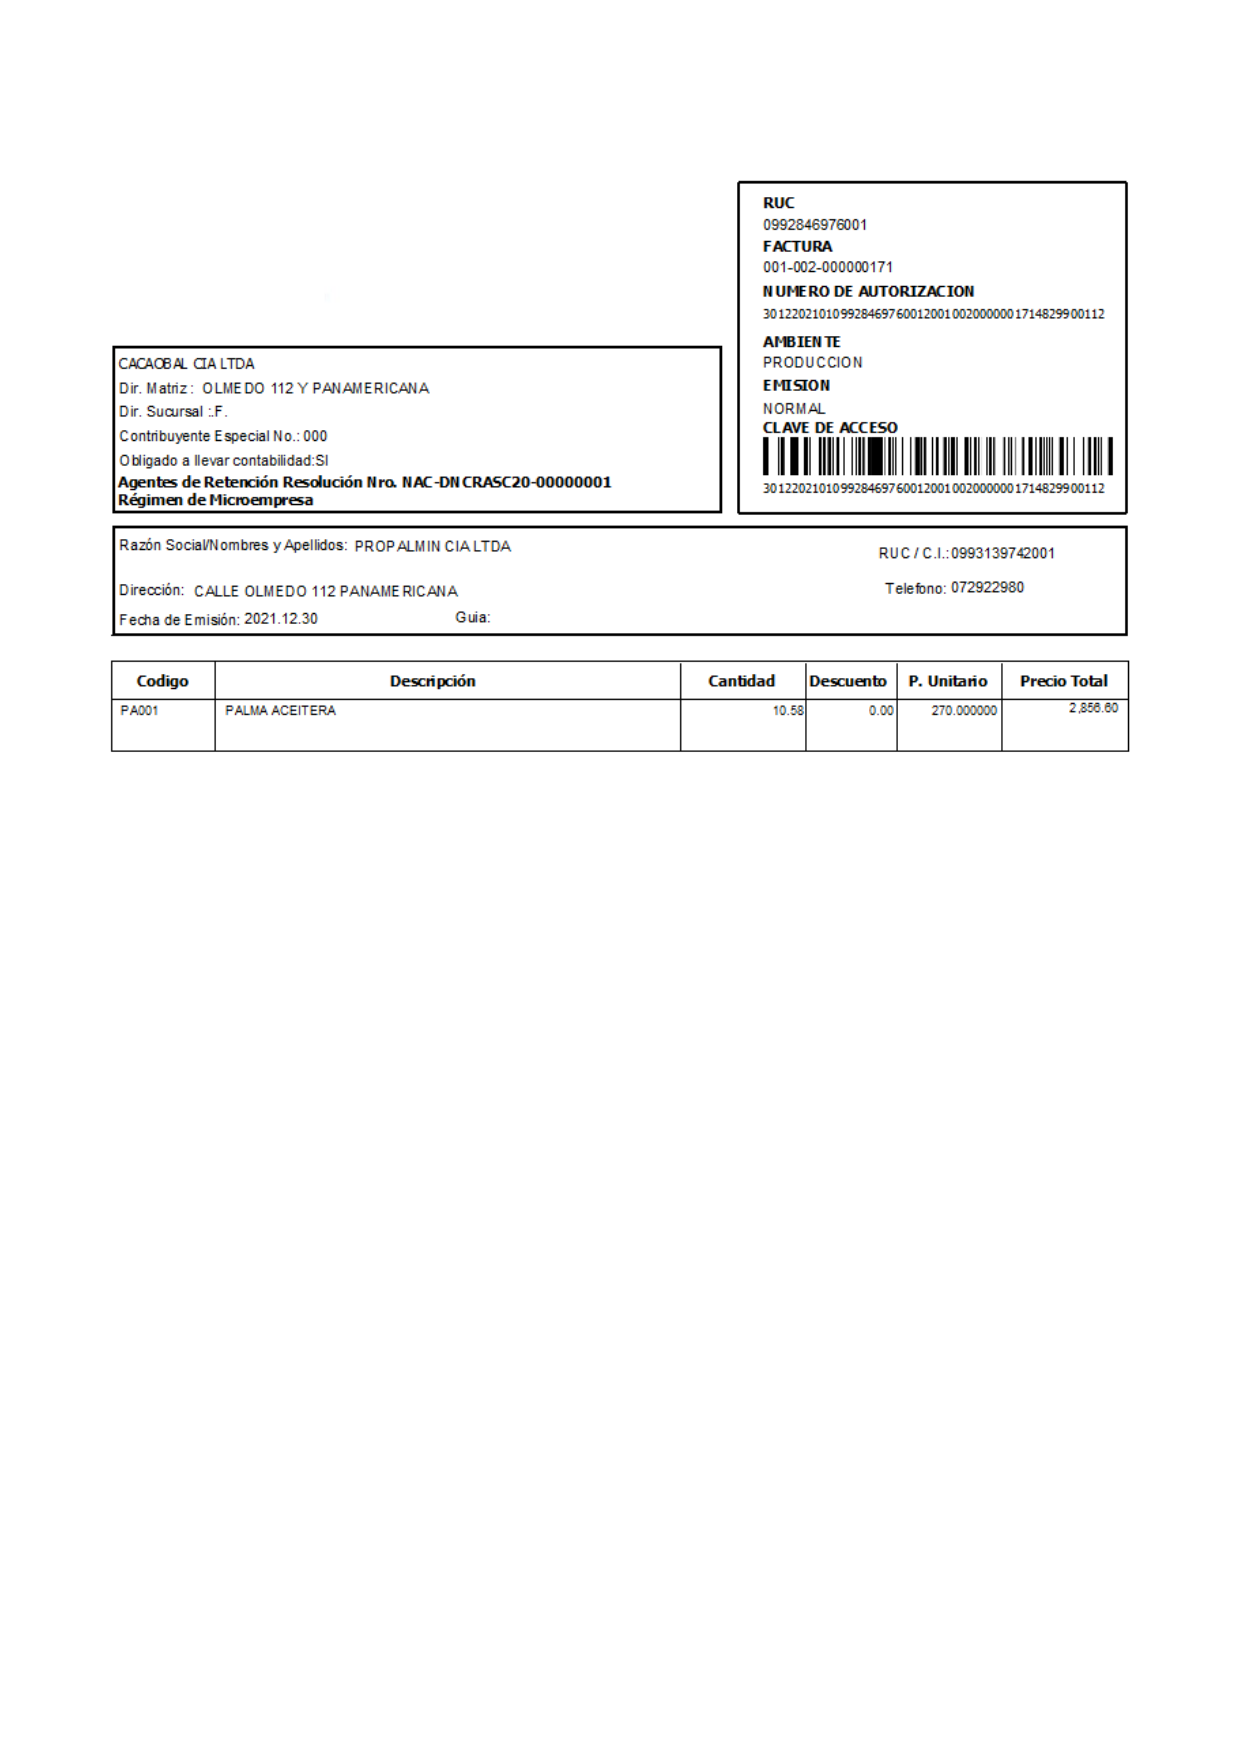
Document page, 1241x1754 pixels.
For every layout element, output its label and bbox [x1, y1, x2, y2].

picture [84, 147, 1143, 782]
